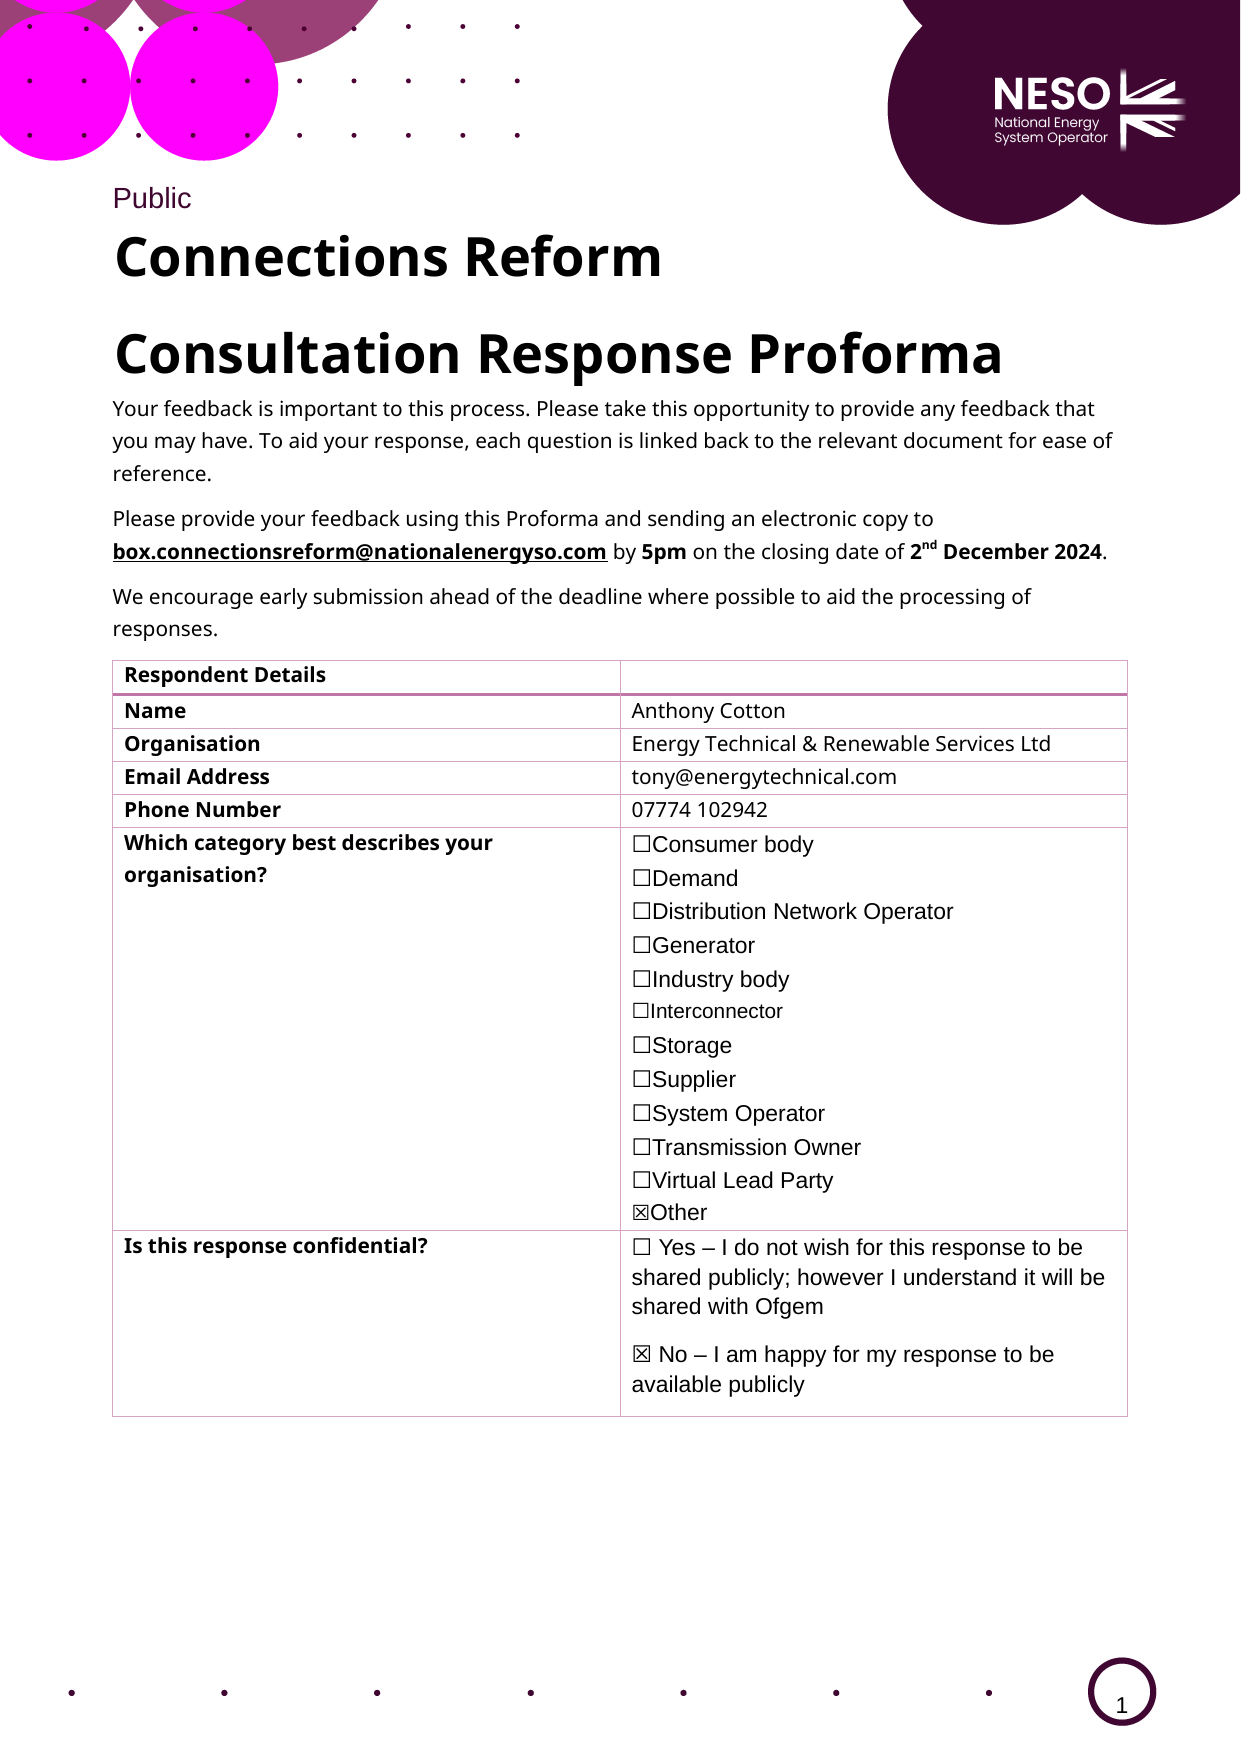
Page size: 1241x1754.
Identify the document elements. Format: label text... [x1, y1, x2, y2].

table_cell tony@energytechnical.com [621, 762, 1127, 794]
picture [0, 0, 1241, 1753]
table_cell Phone Number [113, 795, 620, 827]
table_header [621, 661, 1127, 693]
text Your feedback is important to this process. Please take this opportunity to provide any feedback that you may have. To aid your response, each question is linked back to the relevant document for ease of reference. [112, 260, 1128, 487]
table_cell Name [113, 696, 620, 728]
table_header Respondent Details [113, 661, 620, 693]
table_cell 07774 102942 [621, 795, 1127, 827]
table_cell Organisation [113, 729, 620, 761]
title Connections Reform [114, 219, 1165, 292]
text Please provide your feedback using this Proforma and sending an electronic copy to box.connectionsreform@nationalenergyso.com by 5pm on the closing date of 2nd December 2024. [112, 504, 1128, 565]
table_cell Energy Technical & Renewable Services Ltd [621, 729, 1127, 761]
table_cell Is this response confidential? [113, 1231, 620, 1416]
table_cell Consumer body Demand Distribution Network Operator Generator Industry body Interconnector Storage Supplier System Operator Transmission Owner Virtual Lead Party Other [621, 828, 1127, 1230]
table_cell Anthony Cotton [621, 696, 1127, 728]
table_cell Which category best describes your organisation? [113, 828, 620, 1230]
table_cell Email Address [113, 762, 620, 794]
text We encourage early submission ahead of the deadline where possible to aid the processing of responses. [112, 582, 1128, 643]
title Consultation Response Proforma [114, 316, 1165, 390]
table_cell Yes – I do not wish for this response to be shared publicly; however I understand it will be shared with Ofgem No – I am happy for my response to be available publicly [621, 1231, 1127, 1416]
